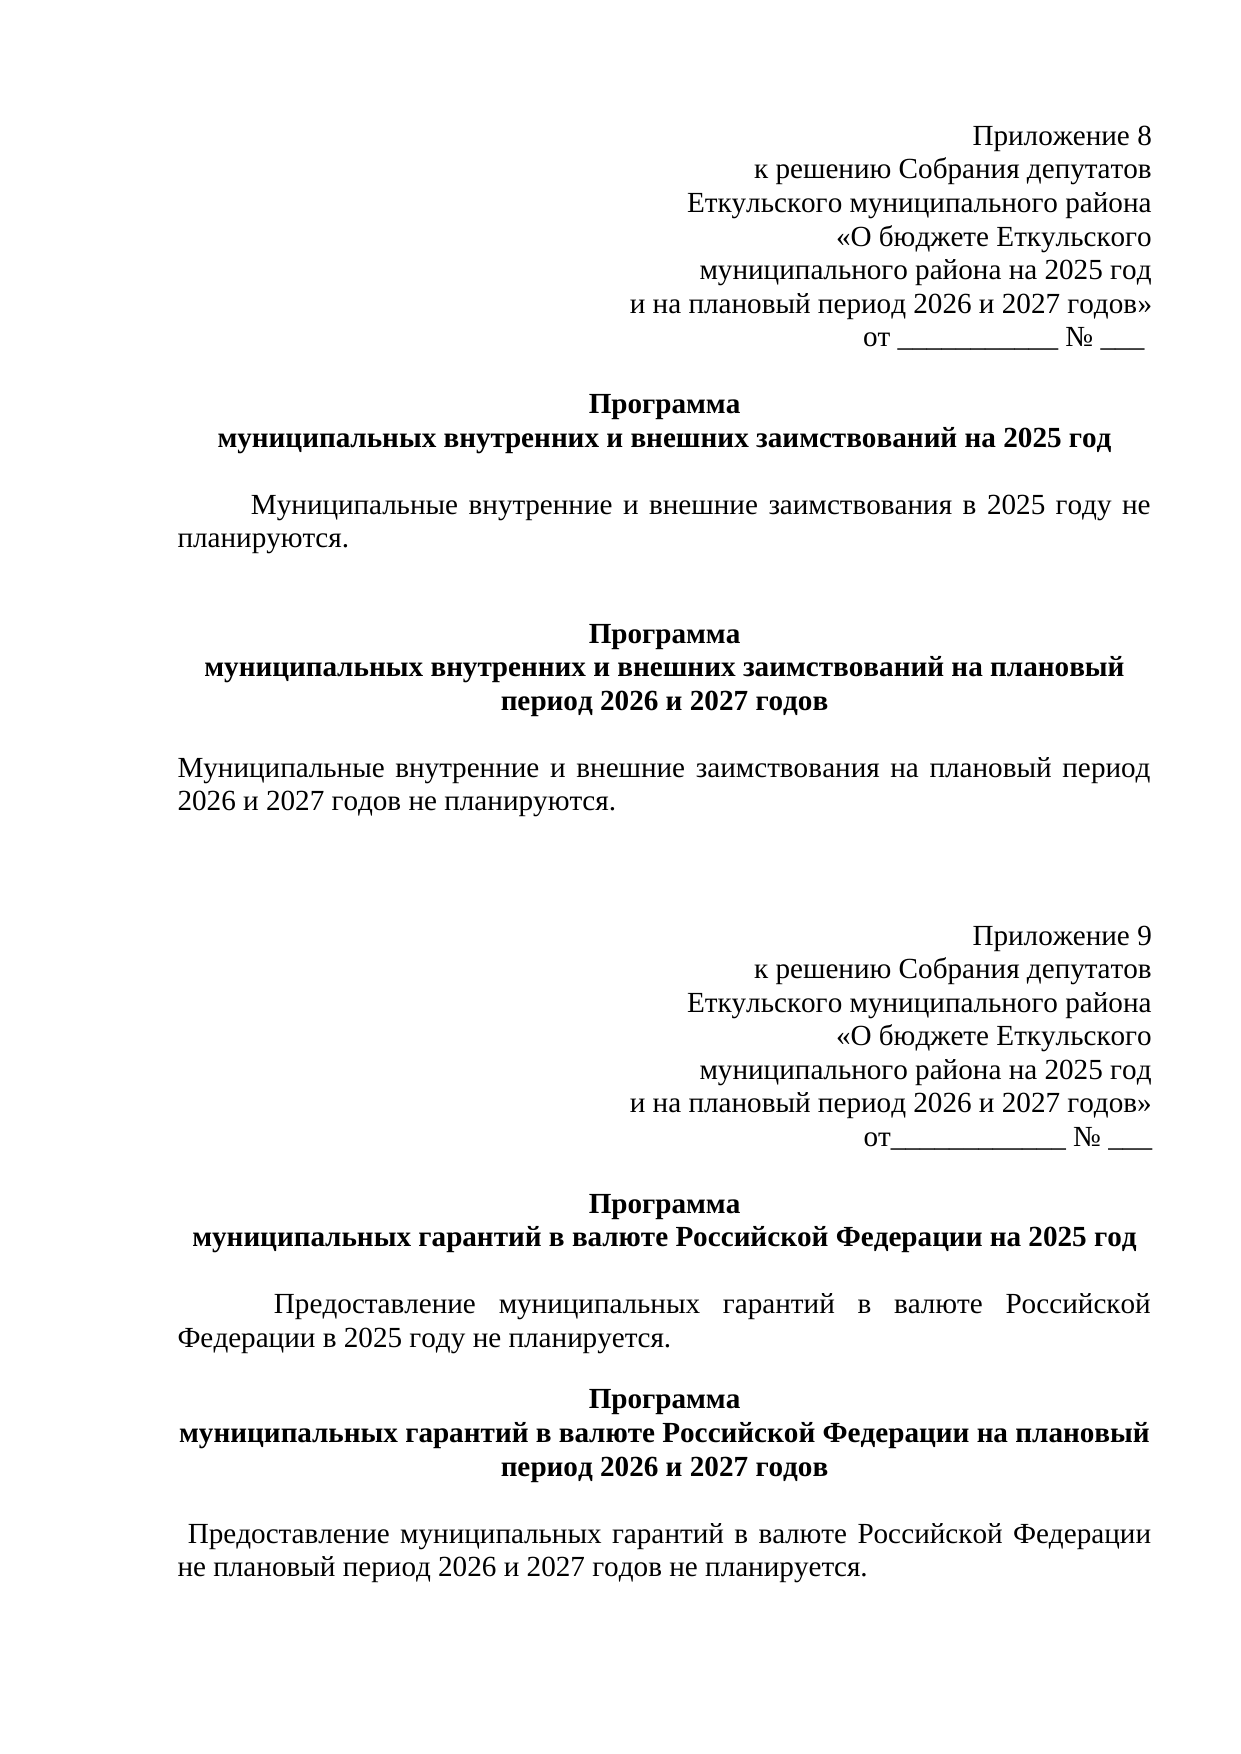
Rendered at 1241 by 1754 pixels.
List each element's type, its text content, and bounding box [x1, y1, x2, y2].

text «О бюджете Еткульского [177, 219, 1152, 252]
text от ___________ № ___ [177, 319, 1152, 353]
text Муниципальные внутренние и внешние заимствования в 2025 году не планируются. [177, 487, 1152, 554]
title Программа [177, 1382, 1152, 1415]
text Предоставление муниципальных гарантий в валюте Российской Федерации не плановый период 2026 и 2027 годов не планируется. [177, 1516, 1152, 1583]
text и на плановый период 2026 и 2027 годов» [177, 1085, 1152, 1119]
text муниципального района на 2025 год [177, 1052, 1152, 1085]
title муниципальных гарантий в валюте Российской Федерации на плановый период 2026 и 2027 годов [177, 1415, 1152, 1482]
title муниципальных гарантий в валюте Российской Федерации на 2025 год [177, 1219, 1152, 1253]
text «О бюджете Еткульского [177, 1018, 1152, 1052]
title муниципальных внутренних и внешних заимствований на плановый период 2026 и 2027 годов [177, 649, 1152, 716]
text к решению Собрания депутатов Еткульского муниципального района [177, 951, 1152, 1018]
text от____________ № ___ [177, 1119, 1152, 1152]
text муниципального района на 2025 год [177, 252, 1152, 286]
text Муниципальные внутренние и внешние заимствования на плановый период 2026 и 2027 годов не планируются. [177, 750, 1152, 817]
title муниципальных внутренних и внешних заимствований на 2025 год [177, 420, 1152, 453]
text Предоставление муниципальных гарантий в валюте Российской Федерации в 2025 году не планируется. [177, 1287, 1152, 1354]
title Программа [177, 1186, 1152, 1219]
text Еткульского муниципального района [177, 185, 1152, 219]
title Программа [177, 616, 1152, 649]
text к решению Собрания депутатов [177, 152, 1152, 185]
text Приложение 8 [177, 118, 1152, 152]
text и на плановый период 2026 и 2027 годов» [177, 286, 1152, 319]
text Приложение 9 [177, 918, 1152, 951]
title Программа [177, 386, 1152, 420]
